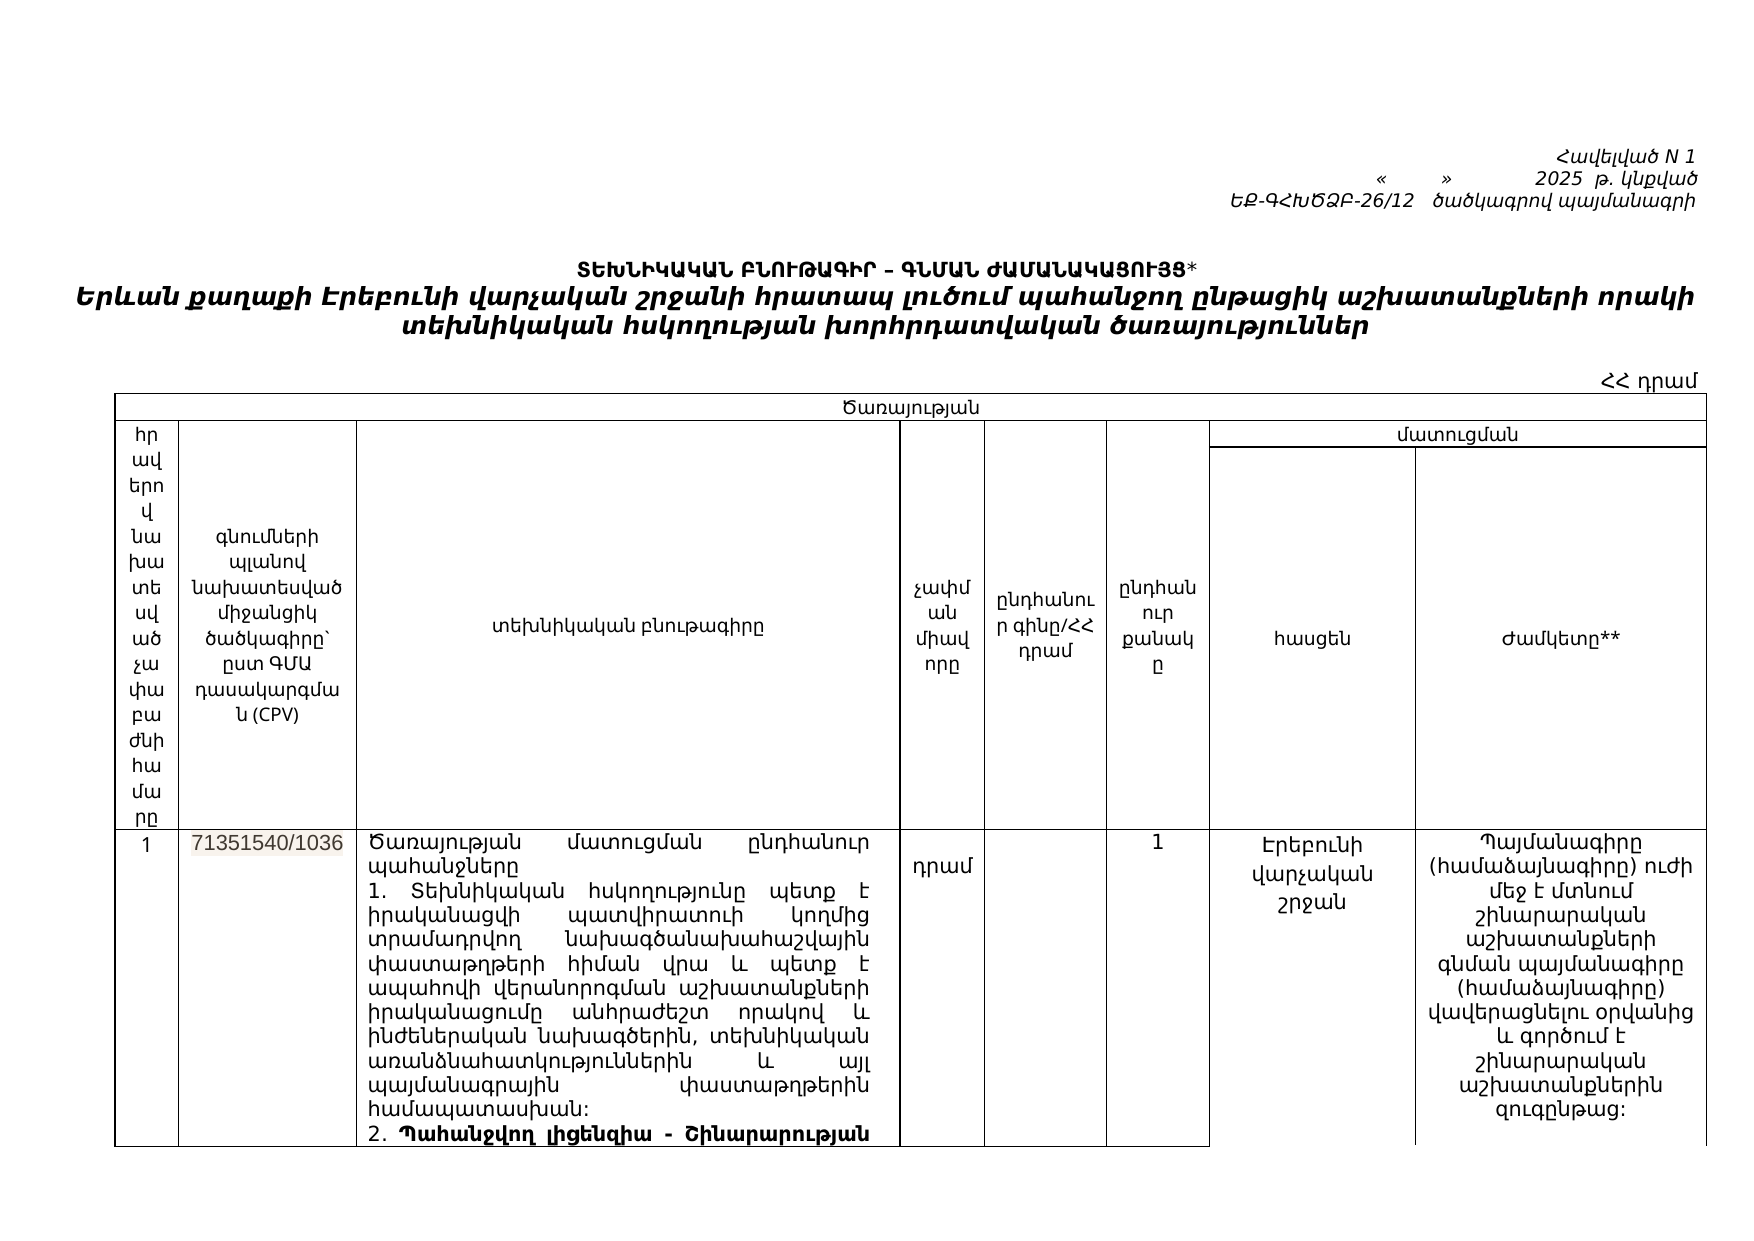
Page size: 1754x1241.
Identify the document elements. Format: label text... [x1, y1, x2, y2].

table_cell ընդհանուր գինը/ՀՀ դրամ [985, 421, 1106, 829]
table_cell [1210, 830, 1416, 1146]
table_cell չափման միավորը [901, 421, 984, 829]
table_cell գնումների պլանով նախատեսված միջանցիկ ծածկագիրը` ըստ ԳՄԱ դասակարգման (CPV) [179, 421, 356, 829]
table_cell [985, 830, 1106, 1146]
text ՏԵԽՆԻԿԱԿԱՆ ԲՆՈՒԹԱԳԻՐ – ԳՆՄԱՆ ԺԱՄԱՆԱԿԱՑՈՒՅՑ* [75, 258, 1698, 282]
text ՀՀ դրամ [75, 369, 1698, 393]
table_cell մատուցման [1210, 421, 1706, 446]
table_cell ընդհանուր քանակը [1107, 421, 1209, 829]
table_cell Ժամկետը** [1416, 448, 1706, 829]
table_cell հրավերով նախատեսված չափաբաժնի համարը [116, 421, 178, 829]
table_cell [357, 830, 899, 1146]
text ԵՔ-ԳՀԽԾՁԲ-26/12 ծածկագրով պայմանագրի [75, 190, 1698, 212]
table_cell հասցեն [1210, 448, 1415, 829]
text Երևան քաղաքի Էրեբունի վարչական շրջանի հրատապ լուծում պահանջող ընթացիկ աշխատանքների որակի տեխնիկական հսկողության խորհրդատվական ծառայություններ [75, 282, 1698, 340]
table_cell դրամ [901, 830, 984, 1146]
text « » 2025 թ. կնքված [75, 168, 1698, 190]
table_cell 1 [1107, 830, 1209, 1146]
table_cell տեխնիկական բնութագիրը [357, 421, 899, 829]
table_cell 1 [116, 830, 178, 1146]
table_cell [1416, 830, 1706, 1146]
table_cell 71351540/1036 [179, 830, 356, 1146]
text Հավելված N 1 [75, 146, 1698, 168]
table_header Ծառայության [116, 394, 1706, 420]
